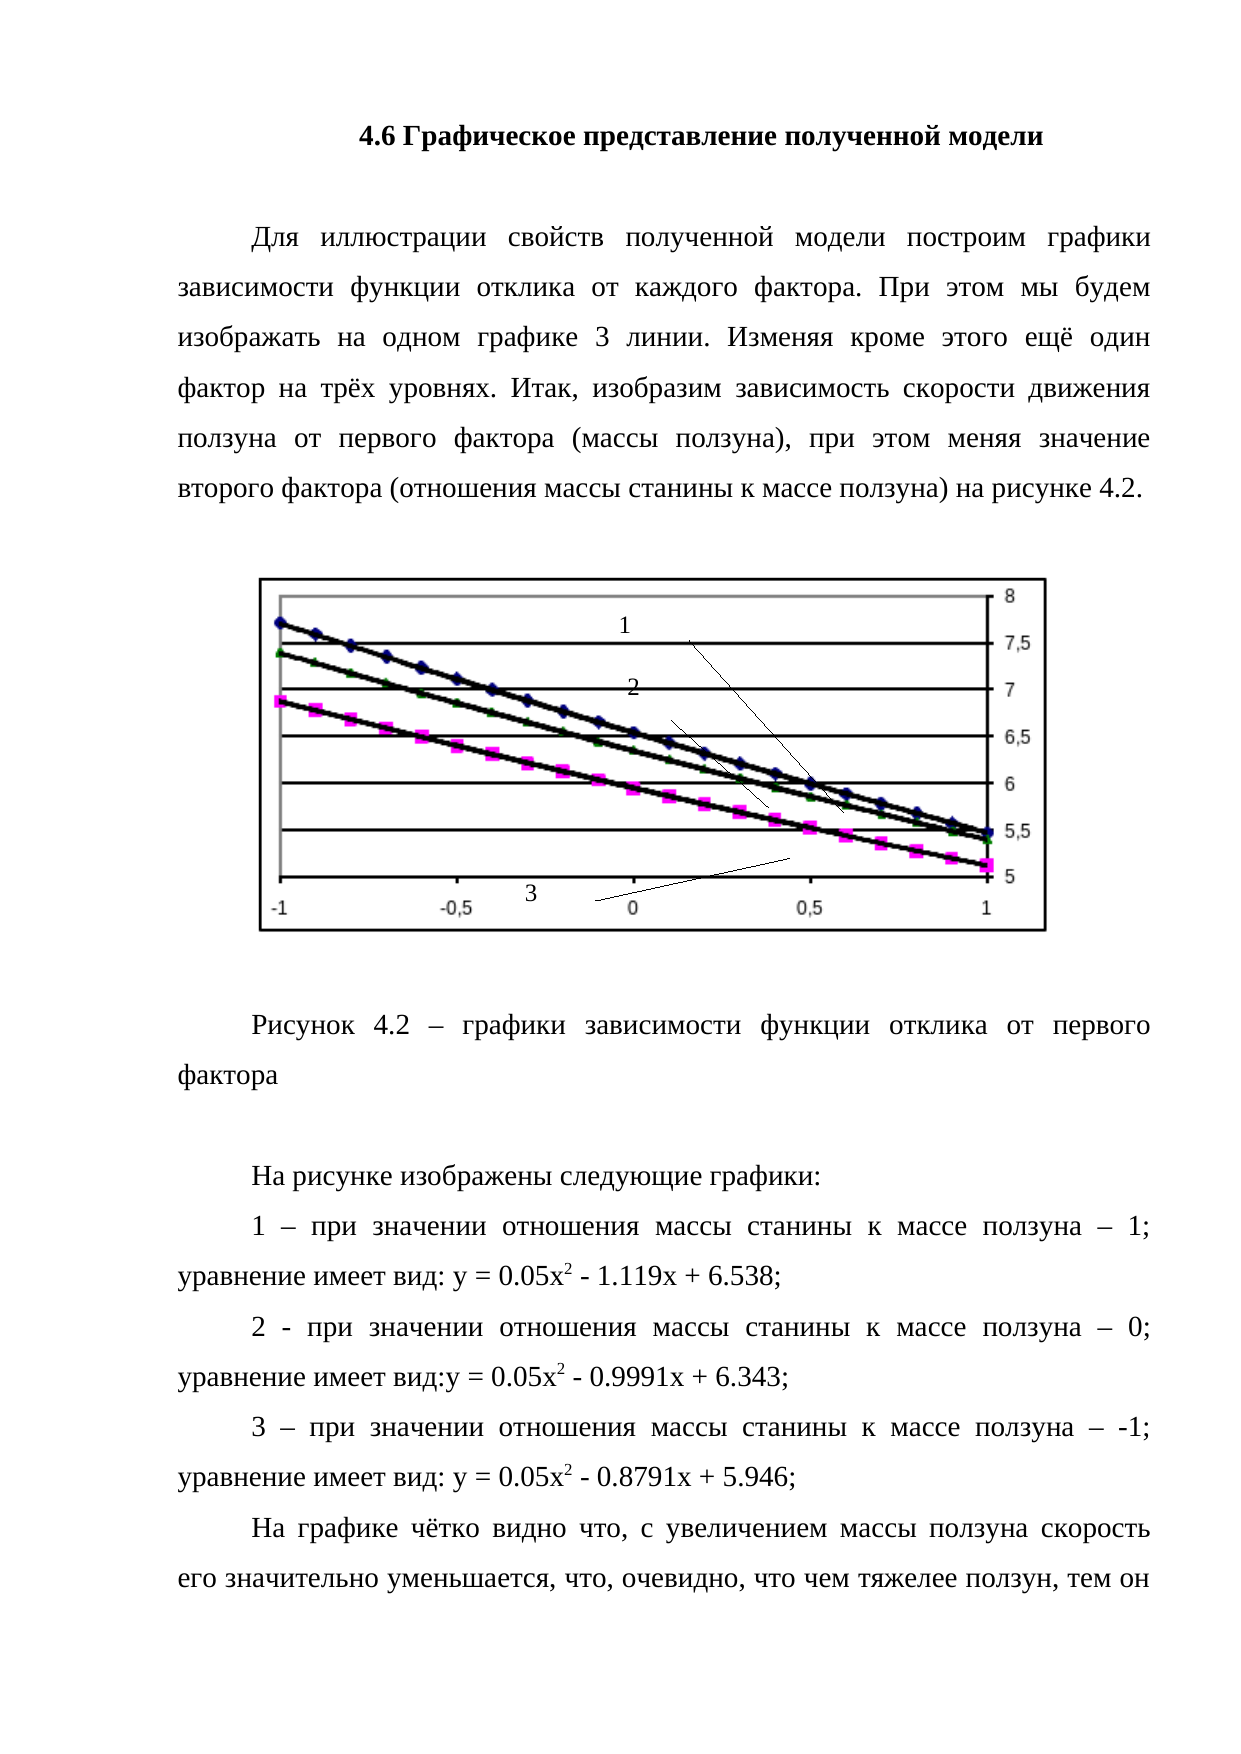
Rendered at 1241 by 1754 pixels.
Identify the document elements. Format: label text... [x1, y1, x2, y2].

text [177, 1510, 1152, 1594]
text 4.6 Графическое представление полученной модели [177, 118, 1152, 152]
text 2 - при значении отношения массы станины к массе ползуна – 0; уравнение имеет вид:y = 0.05x2 - 0.9991x + 6.343; [177, 1309, 1152, 1392]
text 1 – при значении отношения массы станины к массе ползуна – 1; уравнение имеет вид: y = 0.05x2 - 1.119x + 6.538; [177, 1208, 1152, 1292]
text 3 – при значении отношения массы станины к массе ползуна – -1; уравнение имеет вид: y = 0.05x2 - 0.8791x + 5.946; [177, 1409, 1152, 1493]
text На рисунке изображены следующие графики: [177, 1158, 1152, 1191]
text Рисунок 4.2 – графики зависимости функции отклика от первого фактора [177, 1007, 1152, 1091]
text Для иллюстрации свойств полученной модели построим графики зависимости функции отклика от каждого фактора. При этом мы будем изображать на одном графике 3 линии. Изменяя кроме этого ещё один фактор на трёх уровнях. Итак, изобразим зависимость скорости движения ползуна от первого фактора (массы ползуна), при этом меняя значение второго фактора (отношения массы станины к массе ползуна) на рисунке 4.2. [177, 219, 1152, 504]
